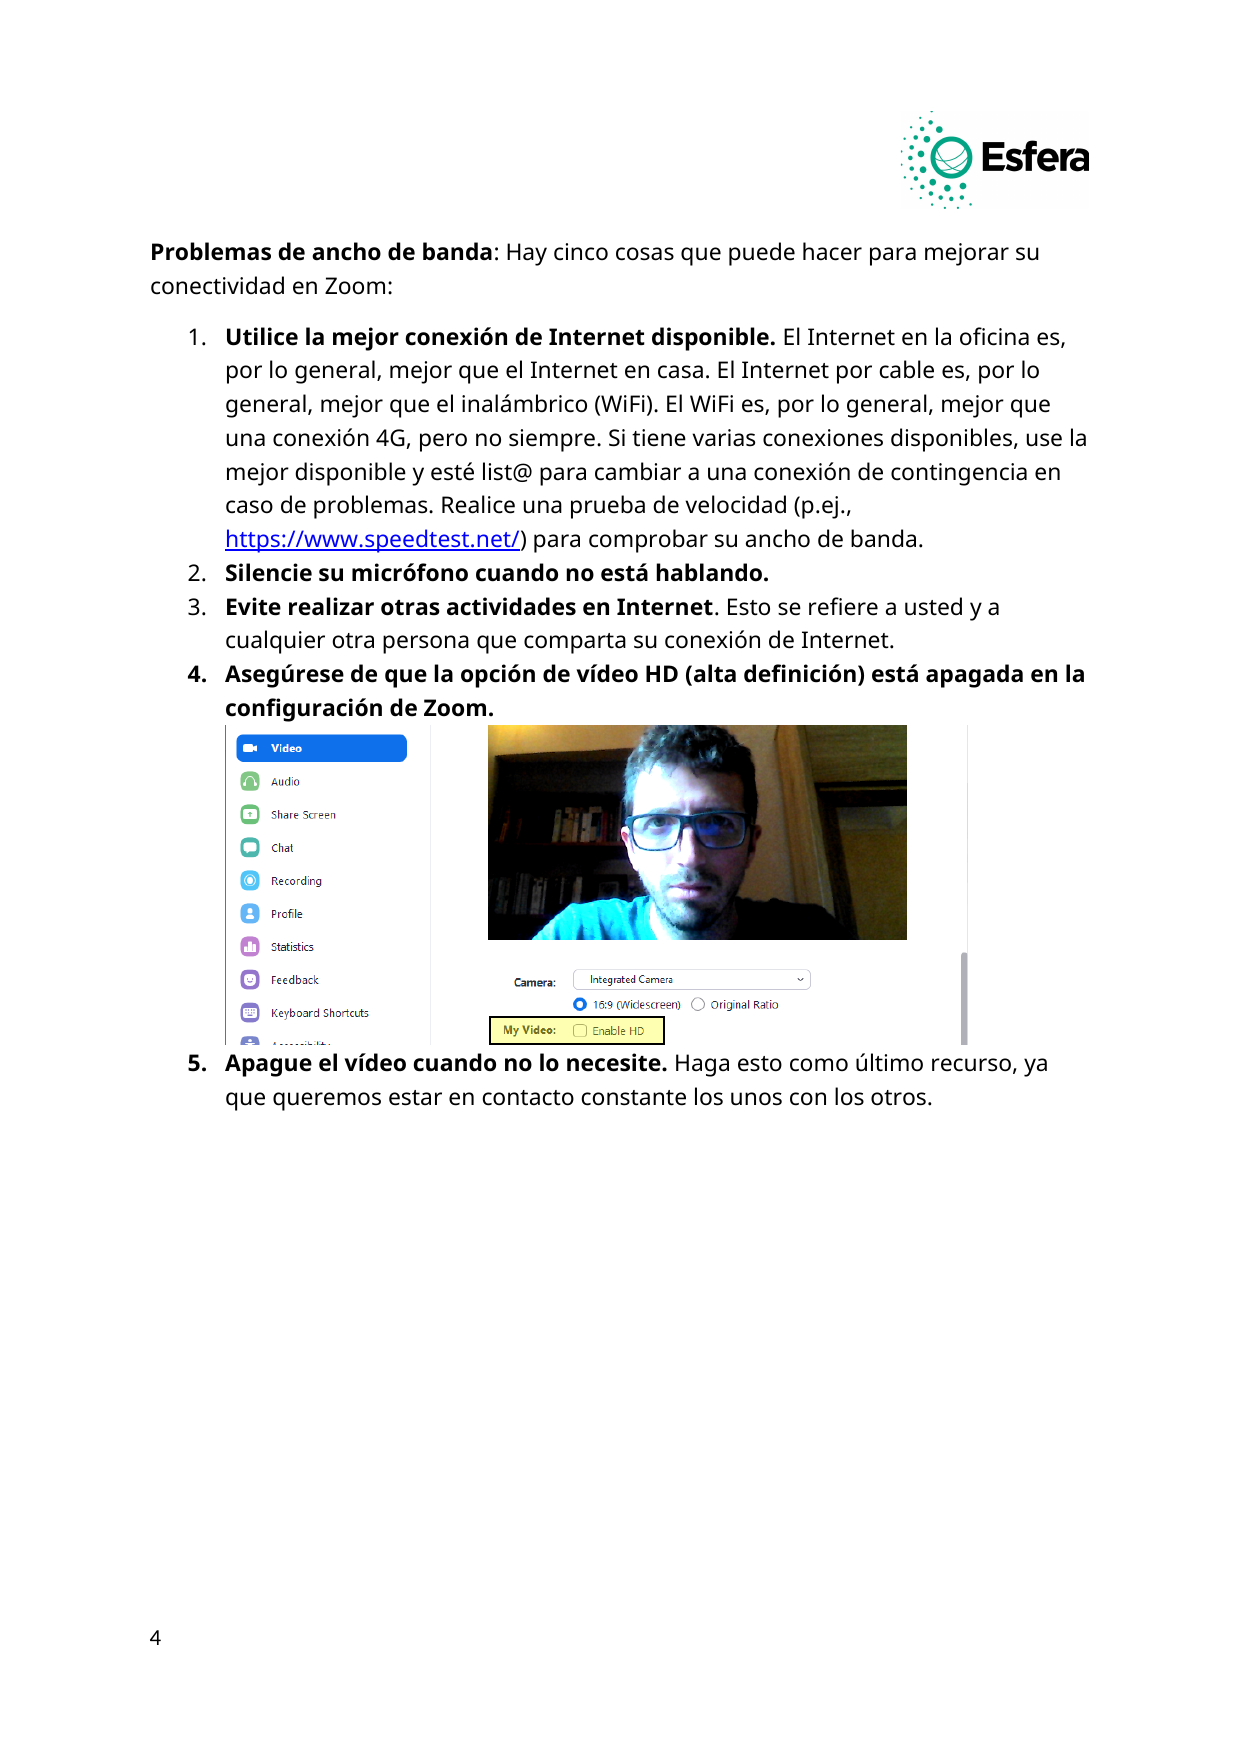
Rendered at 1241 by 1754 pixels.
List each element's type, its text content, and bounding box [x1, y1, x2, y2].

list Utilice la mejor conexión de Internet disponible. El Internet en la oficina es, por lo general, mejor que el Internet en casa. El Internet por cable es, por lo general, mejor que el inalámbrico (WiFi). El WiFi es, por lo general, mejor que una conexión 4G, pero no siempre. Si tiene varias conexiones disponibles, use la mejor disponible y esté list@ para cambiar a una conexión de contingencia en caso de problemas. Realice una prueba de velocidad (p.ej., https://www.speedtest.net/) para comprobar su ancho de banda. [187, 320, 1090, 554]
picture [900, 111, 1089, 209]
text Problemas de ancho de banda: Hay cinco cosas que puede hacer para mejorar su conectividad en Zoom: [150, 236, 1090, 301]
list Silencie su micrófono cuando no está hablando. [187, 557, 1090, 588]
list Apague el vídeo cuando no lo necesite. Haga esto como último recurso, ya que queremos estar en contacto constante los unos con los otros. [187, 1047, 1090, 1112]
picture [225, 725, 968, 1045]
list Asegúrese de que la opción de vídeo HD (alta definición) está apagada en la configuración de Zoom. [187, 658, 1090, 723]
list Evite realizar otras actividades en Internet. Esto se refiere a usted y a cualquier otra persona que comparta su conexión de Internet. [187, 590, 1090, 655]
